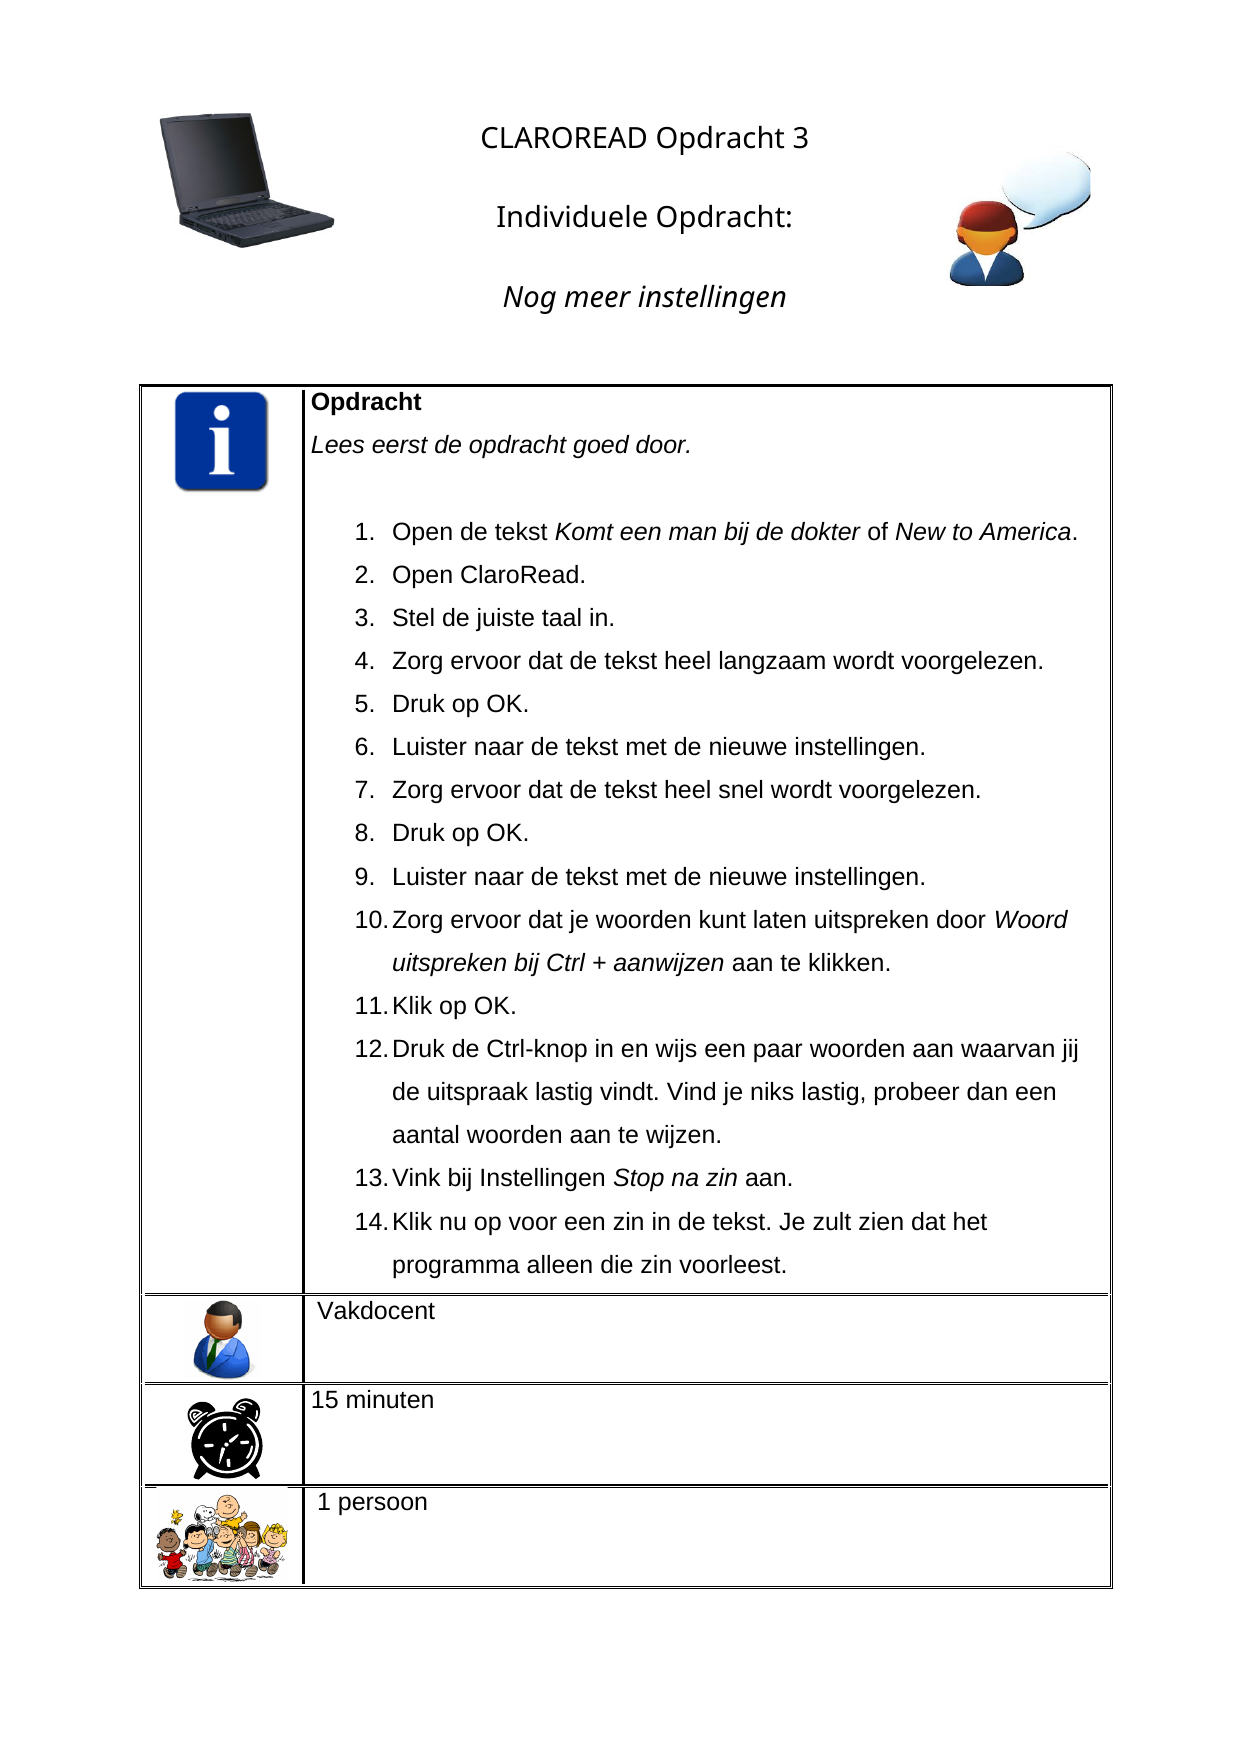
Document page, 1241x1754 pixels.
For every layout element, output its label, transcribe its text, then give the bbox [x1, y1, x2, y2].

table_cell [140, 1382, 303, 1484]
picture [946, 145, 1091, 286]
table_cell [142, 1484, 302, 1586]
table_header [935, 89, 1104, 355]
table_cell [288, 1488, 303, 1586]
table_header CLAROREAD Opdracht 3 Individuele Opdracht: Nog meer instellingen [354, 89, 935, 355]
table_header Opdracht Lees eerst de opdracht goed door. Open de tekst Komt een man bij de dokter of New to America. Open ClaroRead. Stel de juiste taal in. Zorg ervoor dat de tekst heel langzaam wordt voorgelezen. Druk op OK. Luister naar de tekst met de nieuwe instellingen. Zorg ervoor dat de tekst heel snel wordt voorgelezen. Druk op OK. Luister naar de tekst met de nieuwe instellingen. Zorg ervoor dat je woorden kunt laten uitspreken door Woord uitspreken bij Ctrl + aanwijzen aan te klikken. Klik op OK. Druk de Ctrl-knop in en wijs een paar woorden aan waarvan jij de uitspraak lastig vindt. Vind je niks lastig, probeer dan een aantal woorden aan te wijzen. Vink bij Instellingen Stop na zin aan. Klik nu op voor een zin in de tekst. Je zult zien dat het programma alleen die zin voorleest. [303, 387, 1110, 1293]
table_cell 1 persoon [303, 1484, 1110, 1586]
table_header [136, 89, 354, 355]
picture [181, 1296, 263, 1382]
table_cell 15 minuten [303, 1382, 1111, 1484]
picture [170, 387, 274, 499]
table_cell [140, 1293, 303, 1382]
picture [149, 103, 343, 256]
picture [156, 1487, 288, 1586]
table_cell Vakdocent [303, 1293, 1111, 1382]
table_header [142, 387, 303, 1293]
